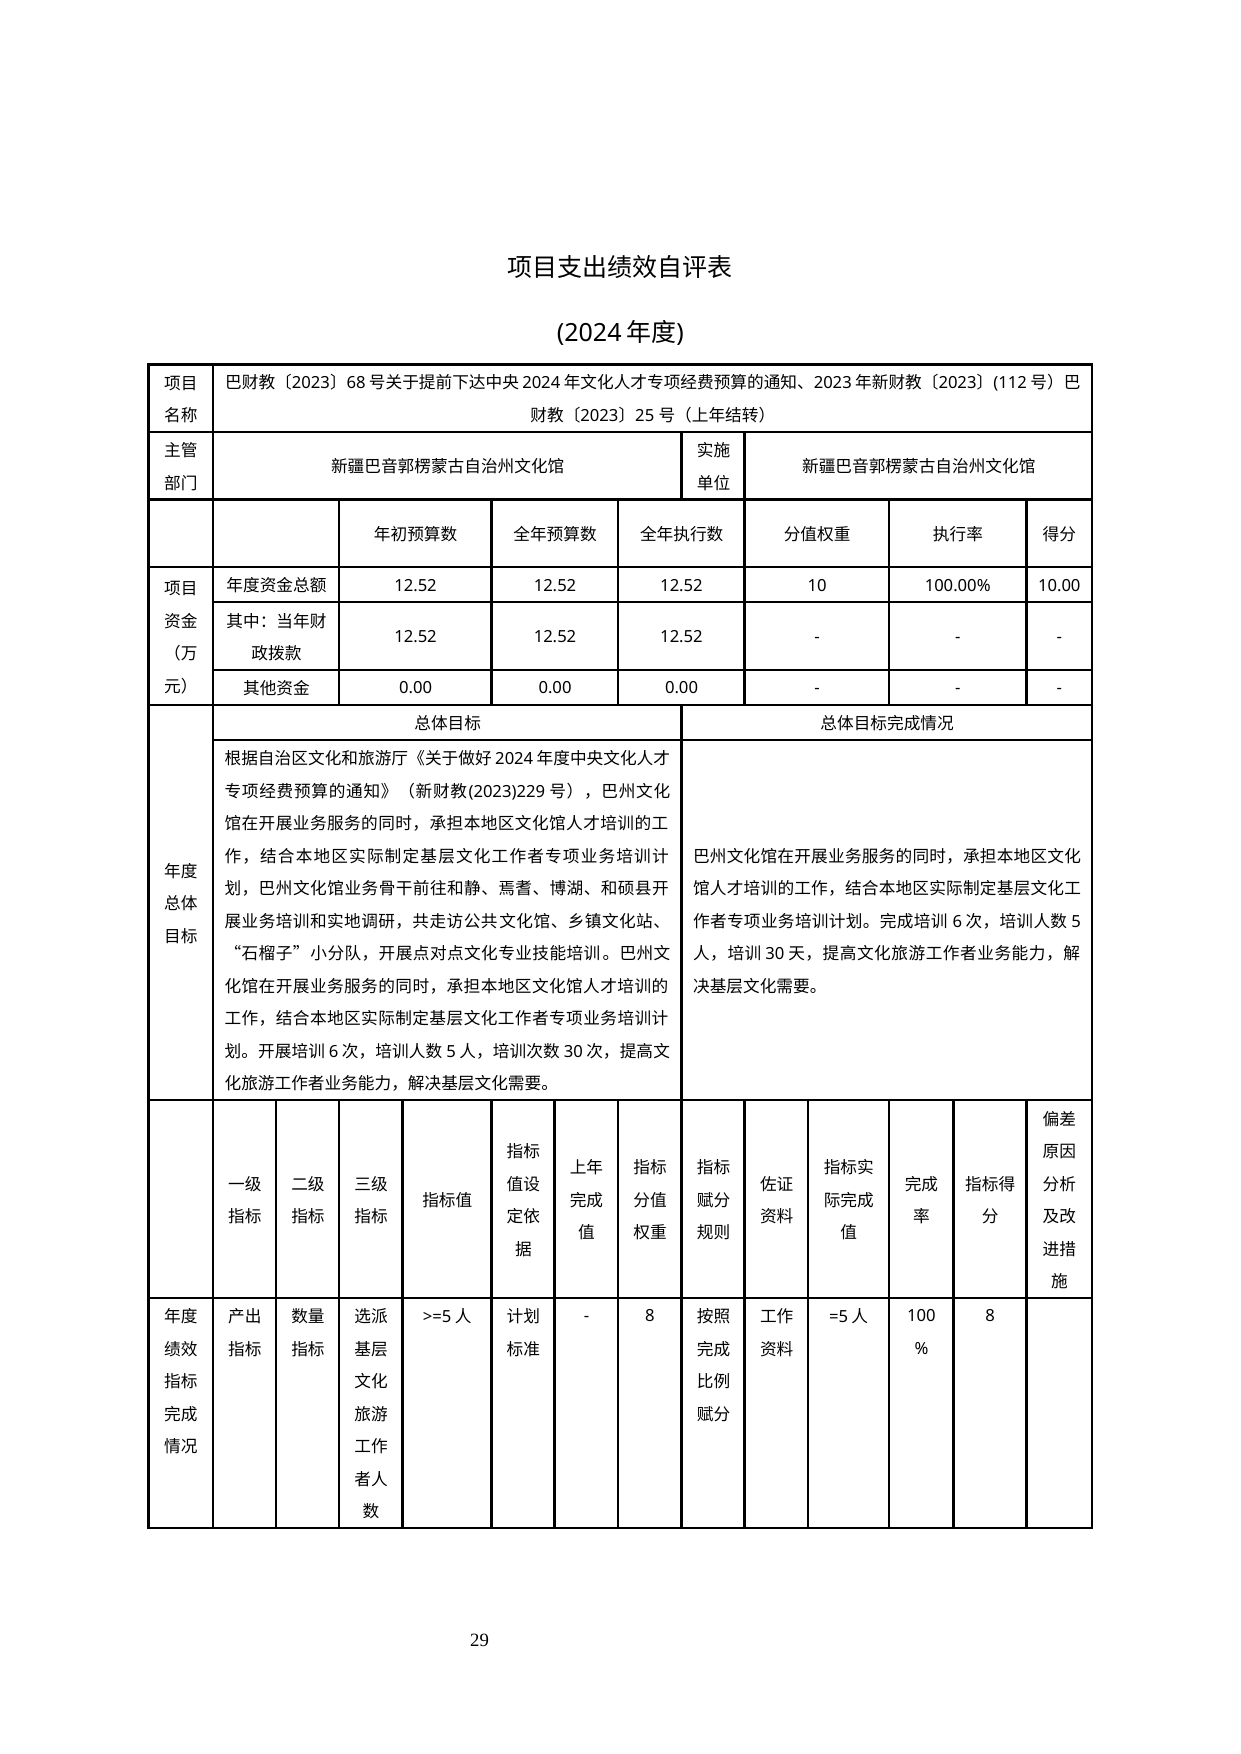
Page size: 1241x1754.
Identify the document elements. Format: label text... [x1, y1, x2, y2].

table_cell 12.52 [340, 568, 490, 601]
table_cell 12.52 [493, 568, 617, 601]
table_cell 指标实际完成值 [809, 1101, 888, 1296]
table_cell 0.00 [493, 671, 617, 703]
table_cell 项目名称 [150, 366, 212, 431]
table_cell 得分 [1028, 501, 1091, 566]
table_cell 数量指标 [277, 1299, 338, 1526]
table_cell - [746, 671, 888, 703]
table_cell 新疆巴音郭楞蒙古自治州文化馆 [746, 433, 1091, 498]
table_cell 完成率 [890, 1101, 952, 1296]
table_cell 全年预算数 [493, 501, 617, 566]
table_cell 指标分值权重 [619, 1101, 680, 1296]
table_cell 产出指标 [214, 1299, 275, 1526]
table_cell 指标得分 [955, 1101, 1025, 1296]
table_cell 指标值设定依据 [493, 1101, 553, 1296]
table_cell - [746, 603, 888, 668]
table_cell 一级指标 [214, 1101, 275, 1296]
table_cell 12.52 [340, 603, 490, 668]
table_cell 实施单位 [683, 433, 743, 498]
table_cell 全年执行数 [619, 501, 743, 566]
table_cell 10 [746, 568, 888, 601]
table_cell - [556, 1299, 617, 1526]
table_cell 其他资金 [214, 671, 338, 703]
table_cell 指标赋分规则 [683, 1101, 743, 1296]
table_cell 12.52 [619, 568, 743, 601]
table_cell 年初预算数 [340, 501, 490, 566]
table_cell 三级指标 [340, 1101, 401, 1296]
table_cell =5人 [809, 1299, 888, 1526]
table_cell 佐证资料 [746, 1101, 807, 1296]
table_cell 根据自治区文化和旅游厅《关于做好2024年度中央文化人才专项经费预算的通知》（新财教(2023)229号），巴州文化馆在开展业务服务的同时，承担本地区文化馆人才培训的工作，结合本地区实际制定基层文化工作者专项业务培训计划，巴州文化馆业务骨干前往和静、焉耆、博湖、和硕县开展业务培训和实地调研，共走访公共文化馆、乡镇文化站、“石榴子”小分队，开展点对点文化专业技能培训。巴州文化馆在开展业务服务的同时，承担本地区文化馆人才培训的工作，结合本地区实际制定基层文化工作者专项业务培训计划。开展培训6次，培训人数5人，培训次数30次，提高文化旅游工作者业务能力，解决基层文化需要。 [214, 741, 680, 1099]
table_cell 分值权重 [746, 501, 888, 566]
table_cell - [1028, 603, 1091, 668]
table_cell 上年完成值 [556, 1101, 617, 1296]
table_cell - [890, 671, 1025, 703]
table_cell 二级指标 [277, 1101, 338, 1296]
table_cell >=5人 [404, 1299, 490, 1526]
table_cell 0.00 [619, 671, 743, 703]
table_cell 10.00 [1028, 568, 1091, 601]
table_cell 年度资金总额 [214, 568, 338, 601]
table_cell 选派基层文化旅游工作者人数 [340, 1299, 401, 1526]
table_cell 总体目标 [214, 706, 680, 739]
table_cell 0.00 [340, 671, 490, 703]
table_cell 12.52 [619, 603, 743, 668]
table_cell [1028, 1299, 1091, 1526]
table_cell 100% [890, 1299, 952, 1526]
table_cell - [1028, 671, 1091, 703]
table_cell 100.00% [890, 568, 1025, 601]
table_cell 指标值 [404, 1101, 490, 1296]
table_cell 偏差原因分析及改进措施 [1028, 1101, 1091, 1296]
table_cell 按照完成比例赋分 [683, 1299, 743, 1526]
table_cell 计划标准 [493, 1299, 553, 1526]
table_cell [214, 501, 338, 566]
table_cell 年度绩效指标完成情况 [150, 1299, 212, 1526]
table_cell 巴财教〔2023〕68号关于提前下达中央2024年文化人才专项经费预算的通知、2023年新财教〔2023〕(112号）巴财教〔2023〕25 号（上年结转） [214, 366, 1091, 431]
table_cell [150, 501, 212, 566]
table_cell 其中：当年财政拨款 [214, 603, 338, 668]
table_cell 新疆巴音郭楞蒙古自治州文化馆 [214, 433, 680, 498]
table_cell 8 [619, 1299, 680, 1526]
table_cell 主管部门 [150, 433, 212, 498]
table_cell 项目资金 （万元） [150, 568, 212, 703]
table_cell 执行率 [890, 501, 1025, 566]
table_cell [150, 1101, 212, 1296]
table_cell - [890, 603, 1025, 668]
table_cell 年度总体目标 [150, 706, 212, 1099]
table_cell 12.52 [493, 603, 617, 668]
table_header 项目支出绩效自评表 [148, 233, 1092, 298]
table_cell 8 [955, 1299, 1025, 1526]
table_cell 工作资料 [746, 1299, 807, 1526]
table_cell (2024年度) [148, 298, 1092, 363]
table_cell 巴州文化馆在开展业务服务的同时，承担本地区文化馆人才培训的工作，结合本地区实际制定基层文化工作者专项业务培训计划。完成培训6次，培训人数5人，培训30天，提高文化旅游工作者业务能力，解决基层文化需要。 [683, 741, 1091, 1099]
table_cell 总体目标完成情况 [683, 706, 1091, 739]
